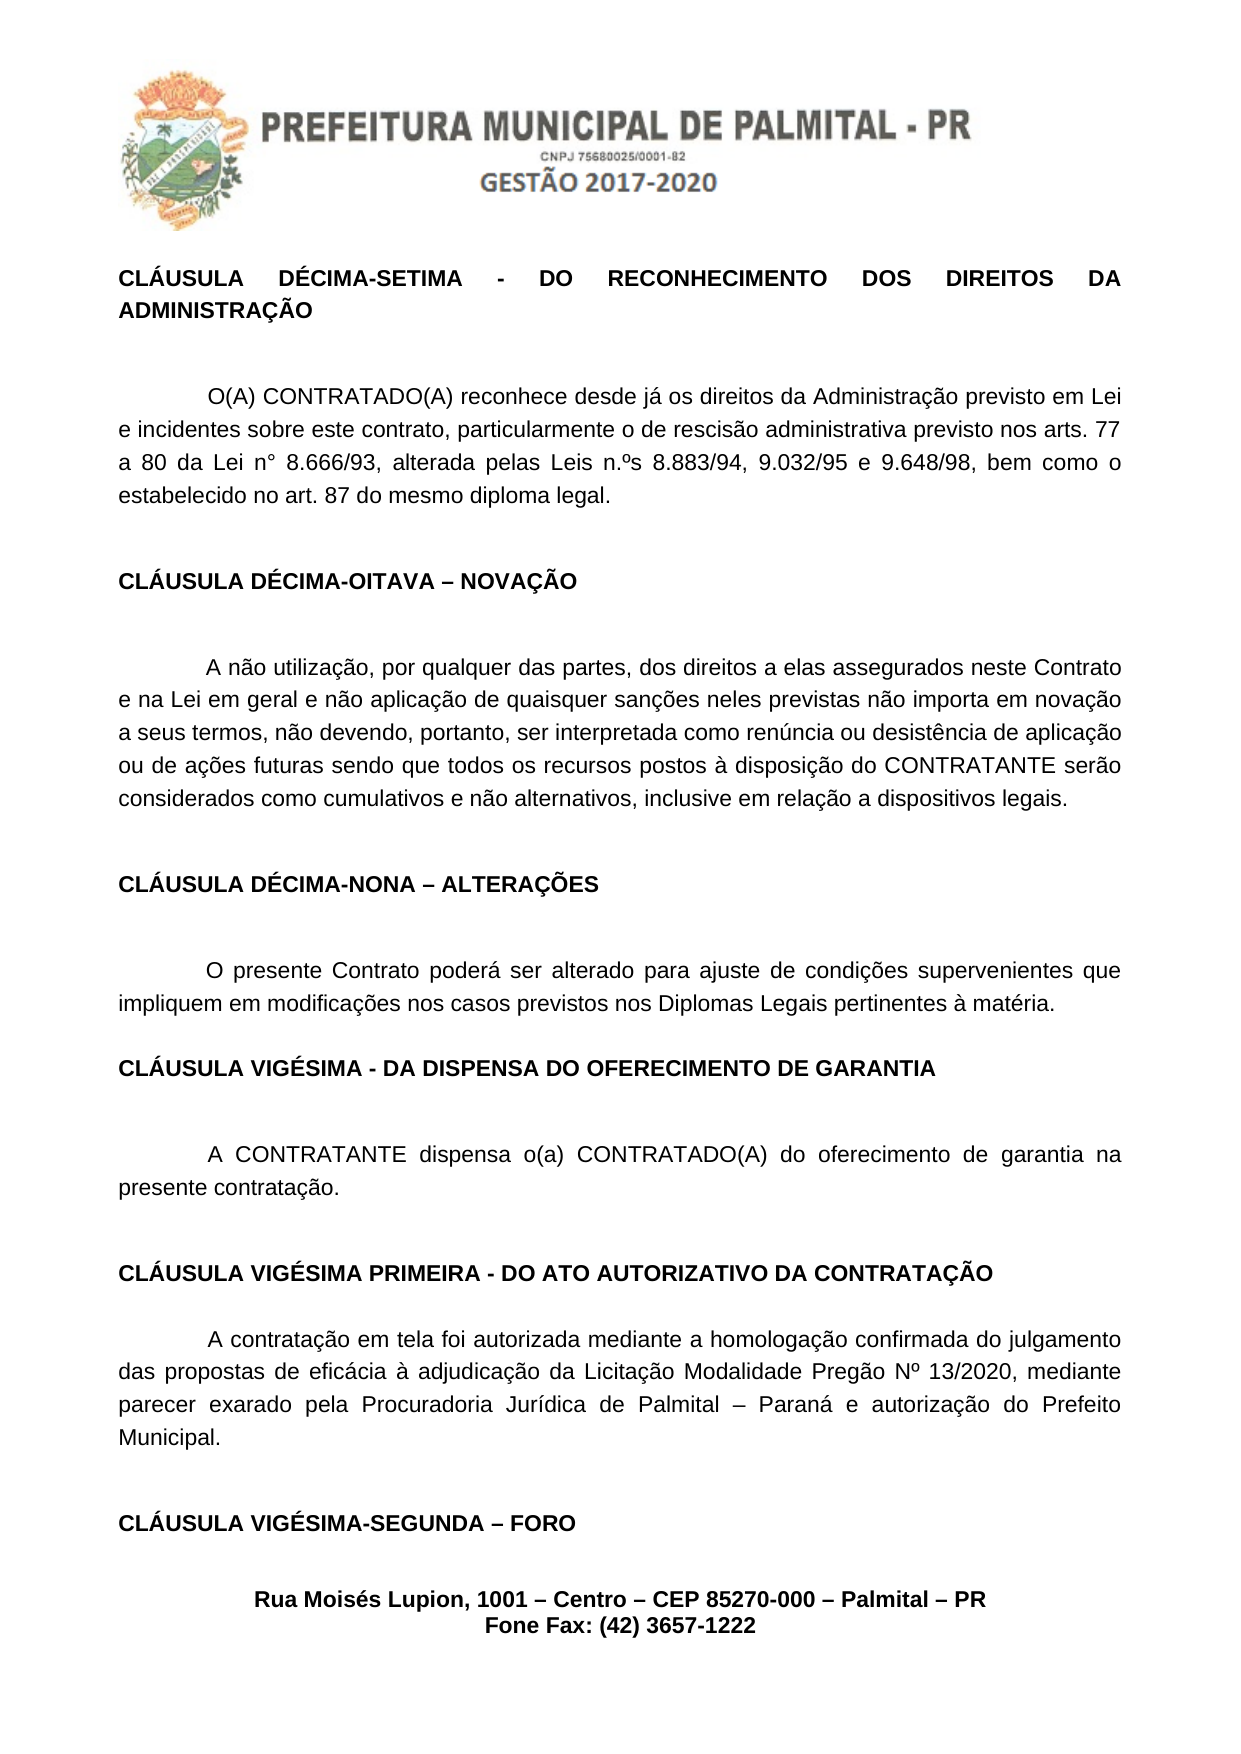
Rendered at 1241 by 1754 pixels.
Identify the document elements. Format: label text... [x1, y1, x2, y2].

text CLÁUSULA VIGÉSIMA-SEGUNDA – FORO [118, 1503, 1122, 1536]
text O(A) CONTRATADO(A) reconhece desde já os direitos da Administração previsto em Lei e incidentes sobre este contrato, particularmente o de rescisão administrativa previsto nos arts. 77 a 80 da Lei n° 8.666/93, alterada pelas Leis n.ºs 8.883/94, 9.032/95 e 9.648/98, bem como o estabelecido no art. 87 do mesmo diploma legal. [118, 377, 1122, 508]
text CLÁUSULA VIGÉSIMA PRIMEIRA - DO ATO AUTORIZATIVO DA CONTRATAÇÃO [118, 1253, 1122, 1286]
text CLÁUSULA DÉCIMA-SETIMA - DO RECONHECIMENTO DOS DIREITOS DA ADMINISTRAÇÃO [118, 258, 1122, 324]
text CLÁUSULA VIGÉSIMA - DA DISPENSA DO OFERECIMENTO DE GARANTIA [118, 1049, 1122, 1082]
text CLÁUSULA DÉCIMA-NONA – ALTERAÇÕES [118, 864, 1122, 897]
text CLÁUSULA DÉCIMA-OITAVA – NOVAÇÃO [118, 561, 1122, 594]
text A contratação em tela foi autorizada mediante a homologação confirmada do julgamento das propostas de eficácia à adjudicação da Licitação Modalidade Pregão Nº 13/2020, mediante parecer exarado pela Procuradoria Jurídica de Palmital – Paraná e autorização do Prefeito Municipal. [118, 1319, 1122, 1450]
text A não utilização, por qualquer das partes, dos direitos a elas assegurados neste Contrato e na Lei em geral e não aplicação de quaisquer sanções neles previstas não importa em novação a seus termos, não devendo, portanto, ser interpretada como renúncia ou desistência de aplicação ou de ações futuras sendo que todos os recursos postos à disposição do CONTRATANTE serão considerados como cumulativos e não alternativos, inclusive em relação a dispositivos legais. [118, 647, 1122, 811]
text A CONTRATANTE dispensa o(a) CONTRATADO(A) do oferecimento de garantia na presente contratação. [118, 1135, 1122, 1200]
text O presente Contrato poderá ser alterado para ajuste de condições supervenientes que impliquem em modificações nos casos previstos nos Diplomas Legais pertinentes à matéria. [118, 950, 1122, 1016]
picture [118, 59, 1004, 231]
